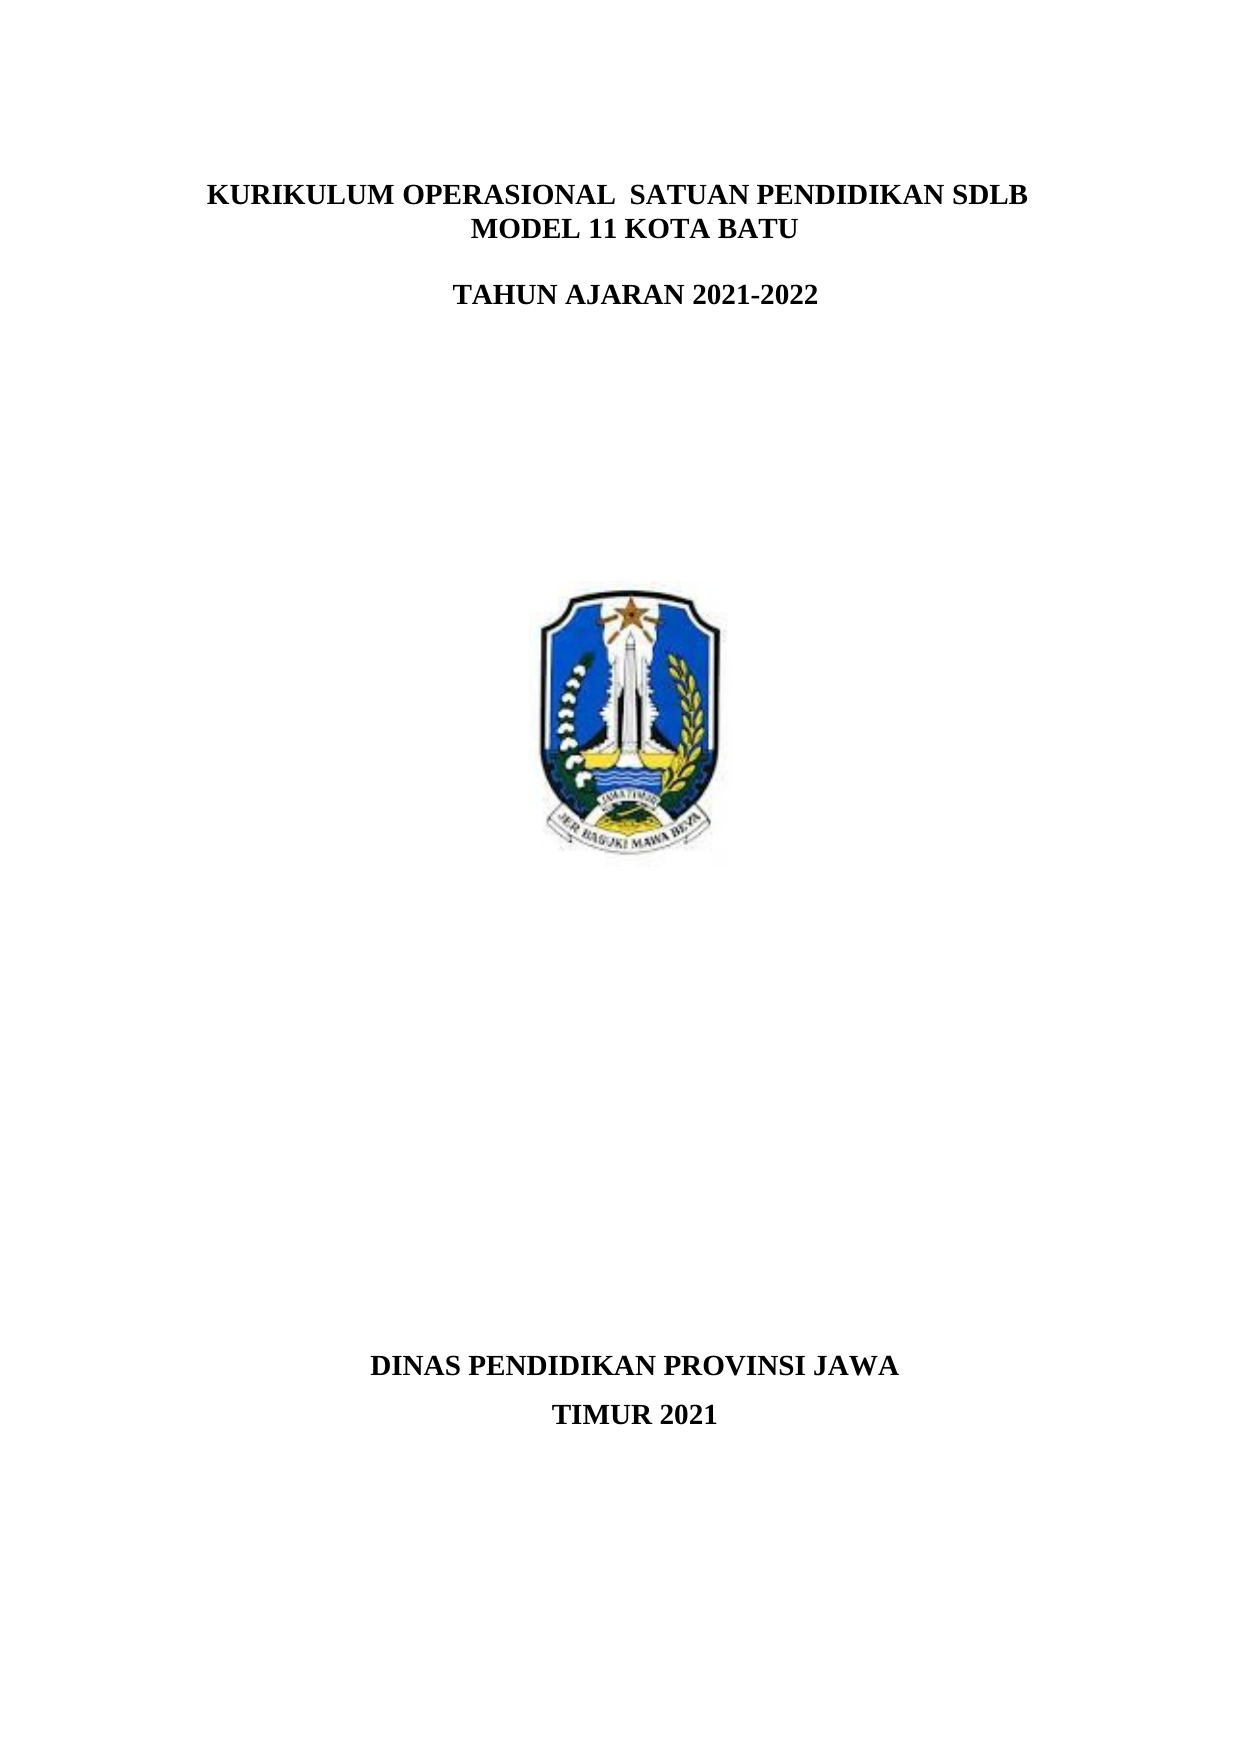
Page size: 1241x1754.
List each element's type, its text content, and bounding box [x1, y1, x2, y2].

text KURIKULUM OPERASIONAL SATUAN PENDIDIKAN SDLB [207, 177, 1153, 211]
text DINAS PENDIDIKAN PROVINSI JAWA TIMUR 2021 [316, 1348, 953, 1431]
picture [528, 581, 732, 867]
text MODEL 11 KOTA BATU TAHUN AJARAN 2021-2022 [451, 211, 819, 311]
